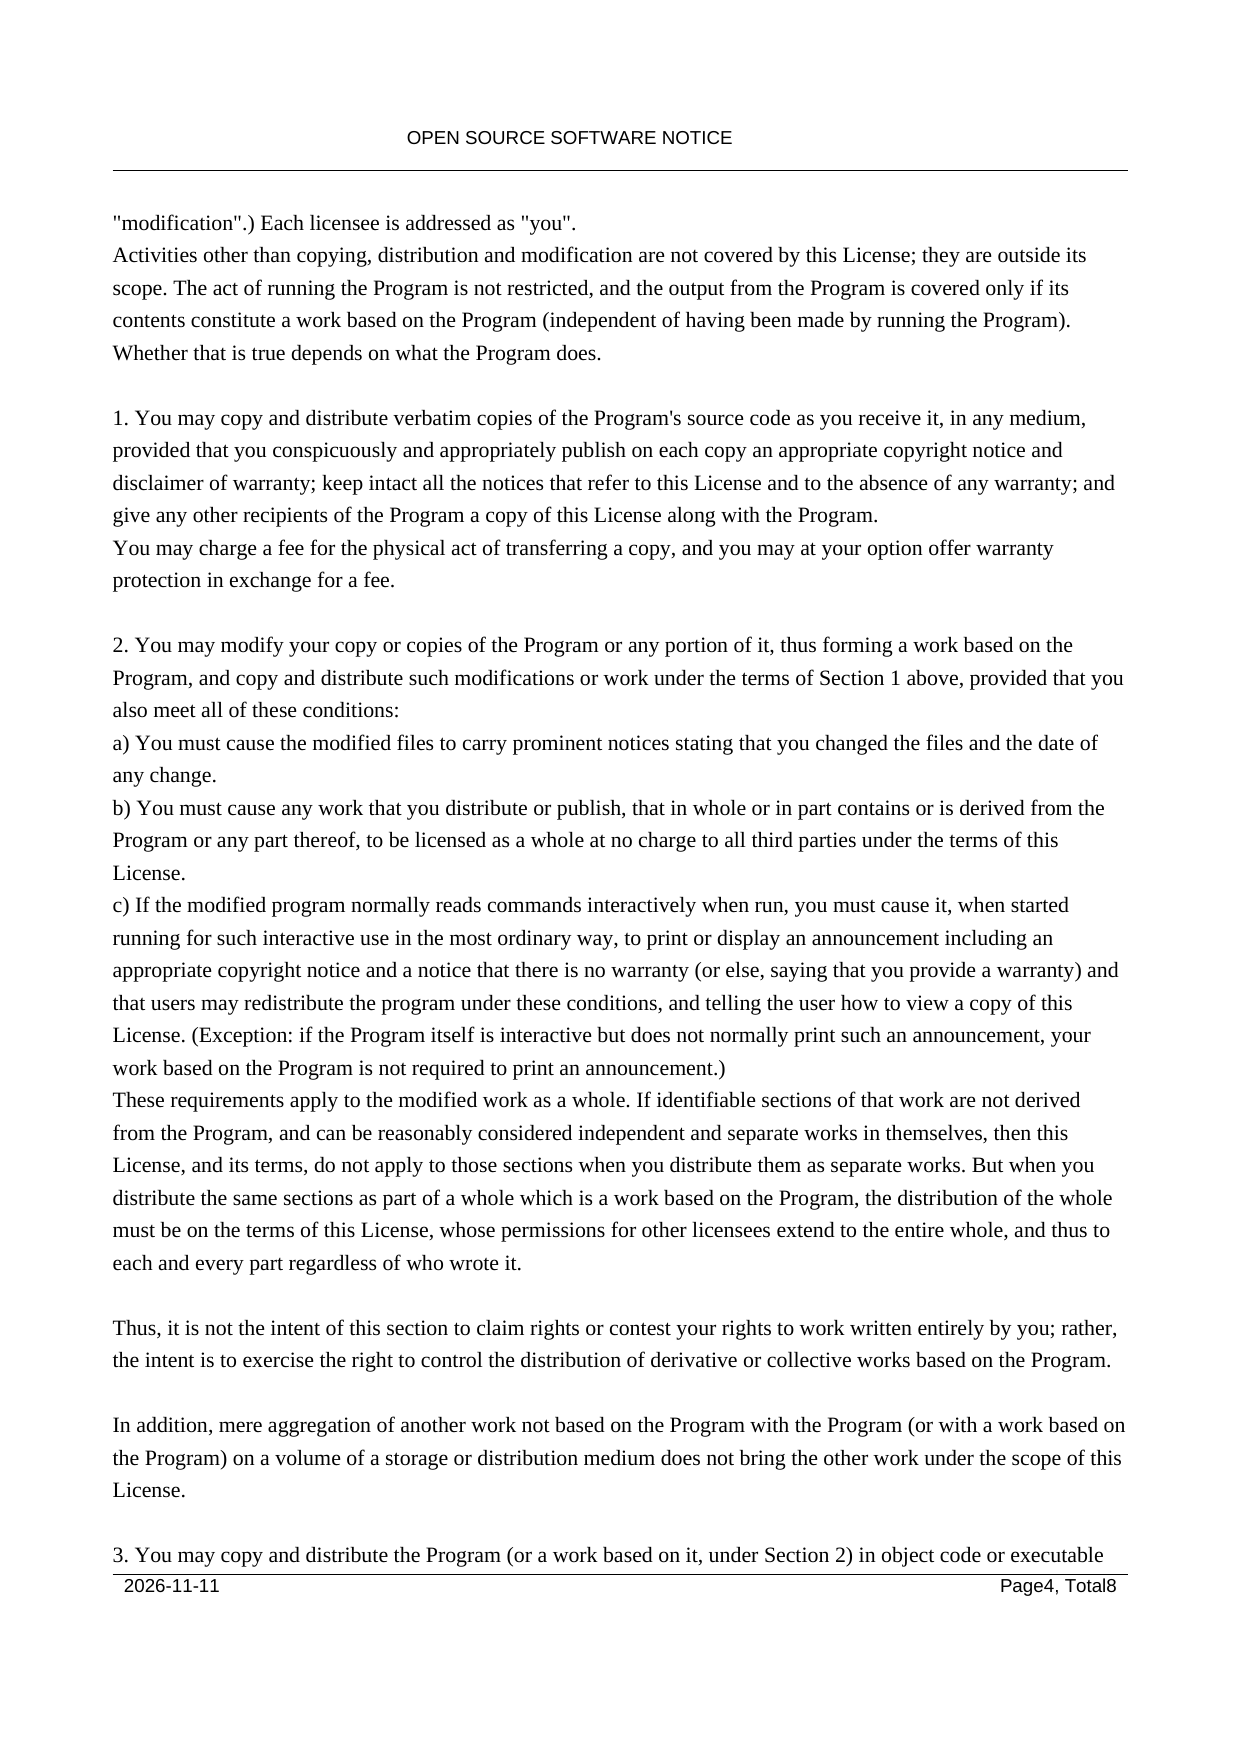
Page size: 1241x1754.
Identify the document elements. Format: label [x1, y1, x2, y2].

text [112, 206, 1128, 1571]
